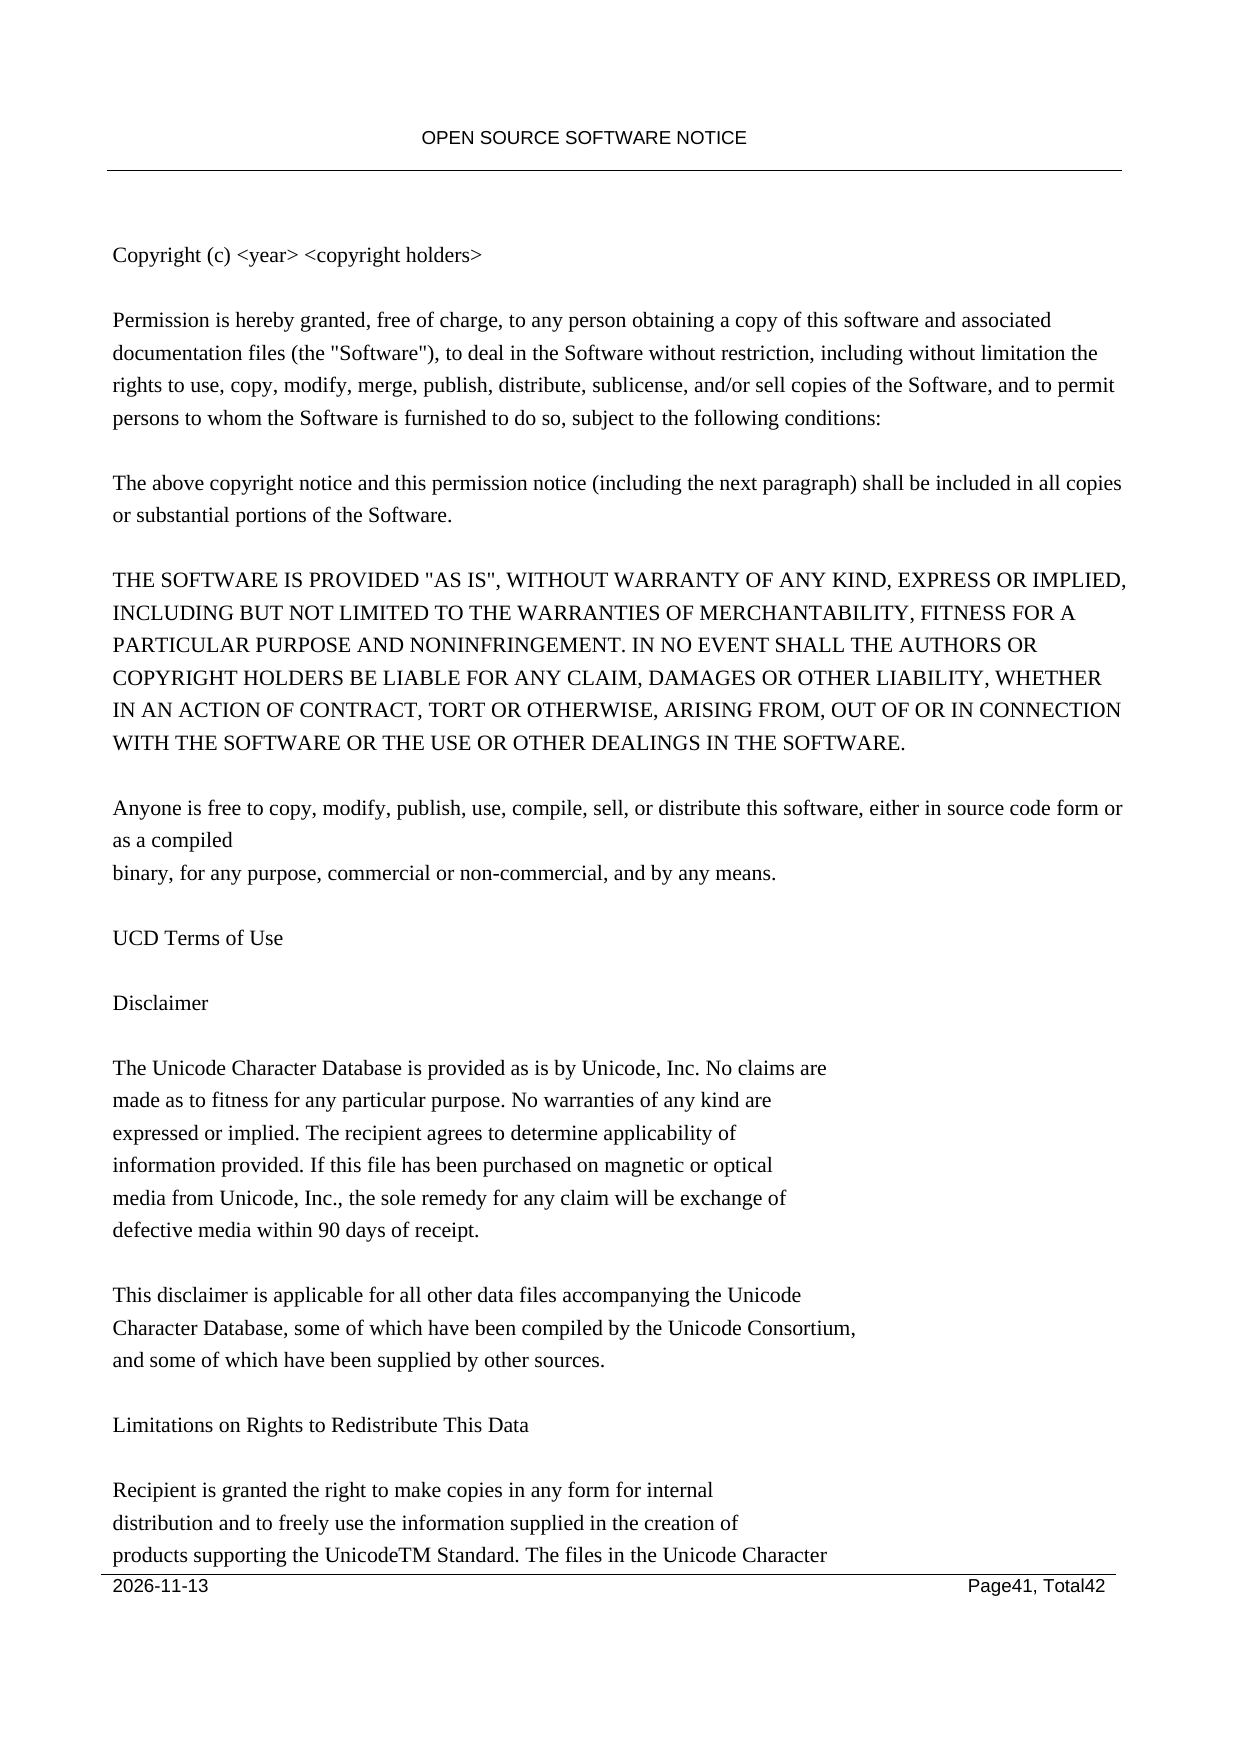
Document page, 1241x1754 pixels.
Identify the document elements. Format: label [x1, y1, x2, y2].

text [112, 206, 1128, 1571]
